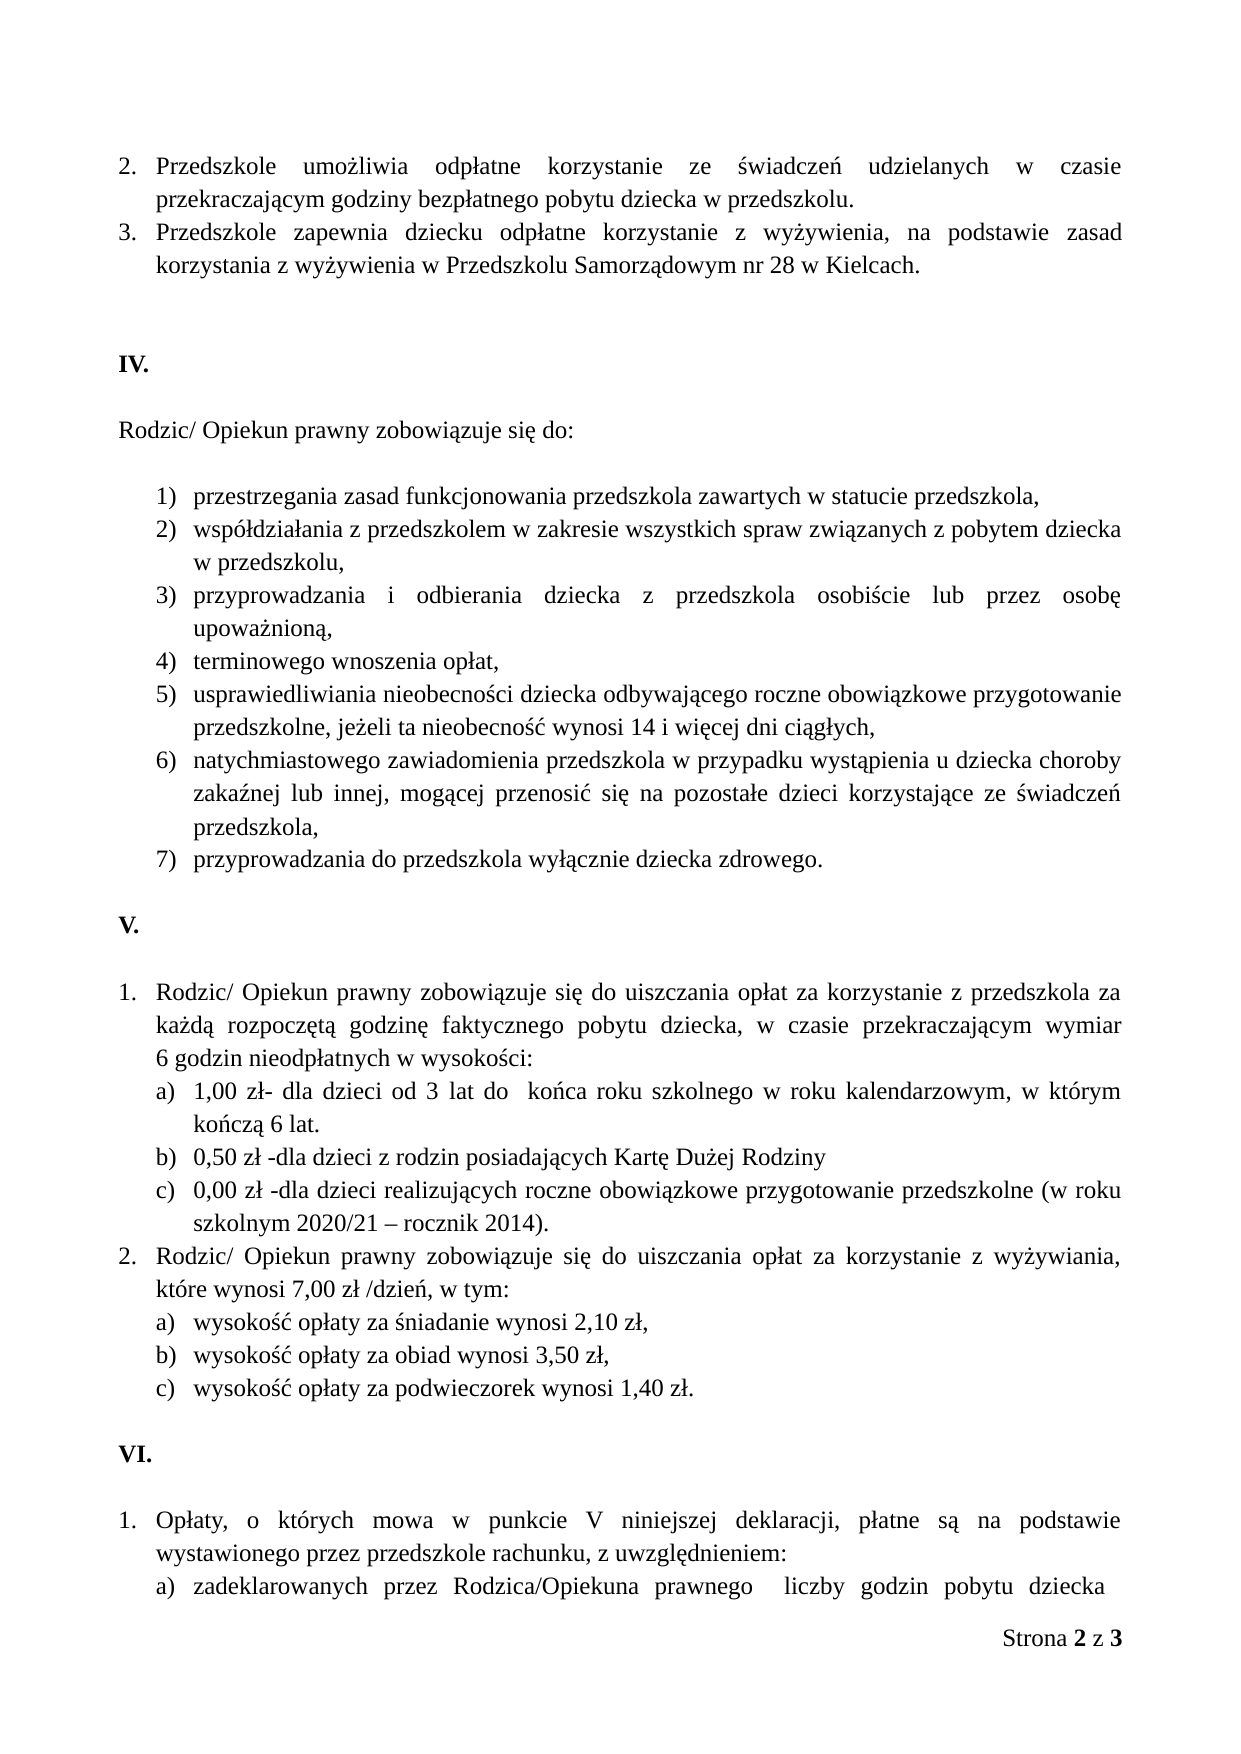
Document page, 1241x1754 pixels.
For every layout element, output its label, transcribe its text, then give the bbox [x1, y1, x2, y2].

list 0,50 zł -dla dzieci z rodzin posiadających Kartę Dużej Rodziny [156, 1142, 1122, 1171]
list współdziałania z przedszkolem w zakresie wszystkich spraw związanych z pobytem dziecka w przedszkolu, [156, 514, 1122, 576]
text IV. [118, 349, 1122, 378]
list natychmiastowego zawiadomienia przedszkola w przypadku wystąpienia u dziecka choroby zakaźnej lub innej, mogącej przenosić się na pozostałe dzieci korzystające ze świadczeń przedszkola, [156, 746, 1122, 840]
list Przedszkole umożliwia odpłatne korzystanie ze świadczeń udzielanych w czasie przekraczającym godziny bezpłatnego pobytu dziecka w przedszkolu. [118, 151, 1122, 213]
text Rodzic/ Opiekun prawny zobowiązuje się do: [118, 415, 1122, 444]
list usprawiedliwiania nieobecności dziecka odbywającego roczne obowiązkowe przygotowanie przedszkolne, jeżeli ta nieobecność wynosi 14 i więcej dni ciągłych, [156, 679, 1122, 741]
list przyprowadzania i odbierania dziecka z przedszkola osobiście lub przez osobę upoważnioną, [156, 580, 1122, 642]
list Rodzic/ Opiekun prawny zobowiązuje się do uiszczania opłat za korzystanie z przedszkola za każdą rozpoczętą godzinę faktycznego pobytu dziecka, w czasie przekraczającym wymiar 6 godzin nieodpłatnych w wysokości: [118, 977, 1122, 1071]
list Przedszkole zapewnia dziecku odpłatne korzystanie z wyżywienia, na podstawie zasad korzystania z wyżywienia w Przedszkolu Samorządowym nr 28 w Kielcach. [118, 217, 1122, 279]
list przyprowadzania do przedszkola wyłącznie dziecka zdrowego. [156, 844, 1122, 873]
list wysokość opłaty za śniadanie wynosi 2,10 zł, [156, 1307, 1122, 1336]
text VI. [118, 1439, 1122, 1468]
list 0,00 zł -dla dzieci realizujących roczne obowiązkowe przygotowanie przedszkolne (w roku szkolnym 2020/21 – rocznik 2014). [156, 1175, 1122, 1237]
list Opłaty, o których mowa w punkcie V niniejszej deklaracji, płatne są na podstawie wystawionego przez przedszkole rachunku, z uwzględnieniem: [118, 1505, 1122, 1567]
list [156, 1571, 1122, 1600]
text V. [118, 911, 1122, 939]
list wysokość opłaty za obiad wynosi 3,50 zł, [156, 1340, 1122, 1369]
list Rodzic/ Opiekun prawny zobowiązuje się do uiszczania opłat za korzystanie z wyżywiania, które wynosi 7,00 zł /dzień, w tym: [118, 1241, 1122, 1303]
list terminowego wnoszenia opłat, [156, 646, 1122, 675]
list 1,00 zł- dla dzieci od 3 lat do końca roku szkolnego w roku kalendarzowym, w którym kończą 6 lat. [156, 1076, 1122, 1137]
list przestrzegania zasad funkcjonowania przedszkola zawartych w statucie przedszkola, [156, 481, 1122, 510]
list wysokość opłaty za podwieczorek wynosi 1,40 zł. [156, 1373, 1122, 1402]
